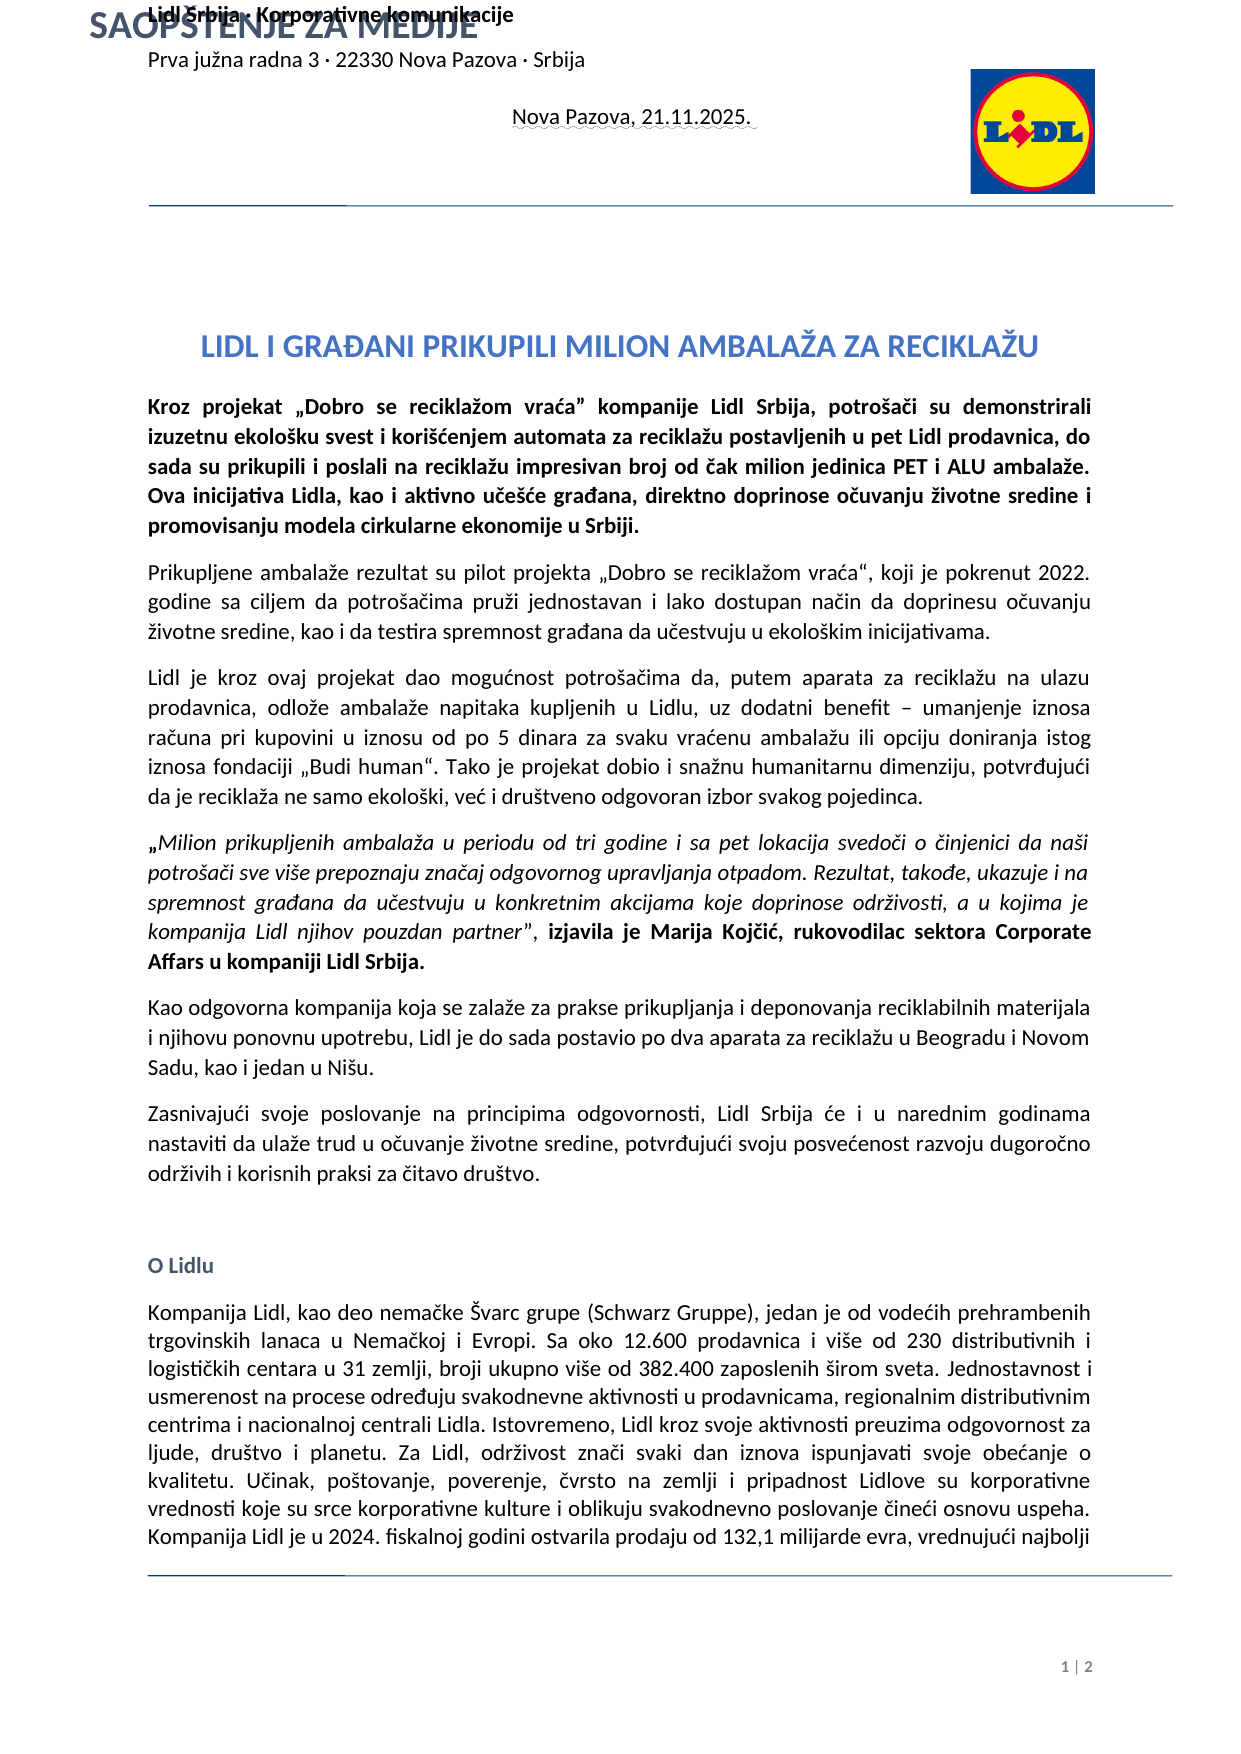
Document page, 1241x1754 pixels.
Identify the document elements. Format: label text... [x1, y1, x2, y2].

text LIDL I GRAĐANI PRIKUPILI MILION AMBALAŽA ZA RECIKLAŽU [148, 325, 1092, 366]
picture [970, 69, 1095, 194]
text Kroz projekat „Dobro se reciklažom vraća” kompanije Lidl Srbija, potrošači su demonstrirali izuzetnu ekološku svest i korišćenjem automata za reciklažu postavljenih u pet Lidl prodavnica, do sada su prikupili i poslali na reciklažu impresivan broj od čak milion jedinica PET i ALU ambalaže. Ova inicijativa Lidla, kao i aktivno učešće građana, direktno doprinose očuvanju životne sredine i promovisanju modela cirkularne ekonomije u Srbiji. [148, 392, 1092, 539]
text „Milion prikupljenih ambalaža u periodu od tri godine i sa pet lokacija svedoči o činjenici da naši potrošači sve više prepoznaju značaj odgovornog upravljanja otpadom. Rezultat, takođe, ukazuje i na spremnost građana da učestvuju u konkretnim akcijama koje doprinose održivosti, a u kojima je kompanija Lidl njihov pouzdan partner”, izjavila je Marija Kojčić, rukovodilac sektora Corporate Affars u kompaniji Lidl Srbija. [148, 828, 1092, 975]
text Zasnivajući svoje poslovanje na principima odgovornosti, Lidl Srbija će i u narednim godinama nastaviti da ulaže trud u očuvanje životne sredine, potvrđujući svoju posvećenost razvoju dugoročno održivih i korisnih praksi za čitavo društvo. [148, 1099, 1092, 1187]
text Prikupljene ambalaže rezultat su pilot projekta „Dobro se reciklažom vraća“, koji je pokrenut 2022. godine sa ciljem da potrošačima pruži jednostavan i lako dostupan način da doprinesu očuvanju životne sredine, kao i da testira spremnost građana da učestvuju u ekološkim inicijativama. [148, 558, 1092, 645]
text Lidl je kroz ovaj projekat dao mogućnost potrošačima da, putem aparata za reciklažu na ulazu prodavnica, odlože ambalaže napitaka kupljenih u Lidlu, uz dodatni benefit – umanjenje iznosa računa pri kupovini u iznosu od po 5 dinara za svaku vraćenu ambalažu ili opciju doniranja istog iznosa fondaciji „Budi human“. Tako je projekat dobio i snažnu humanitarnu dimenziju, potvrđujući da je reciklaža ne samo ekološki, već i društveno odgovoran izbor svakog pojedinca. [148, 663, 1092, 810]
text O Lidlu [148, 1251, 1092, 1279]
text Kao odgovorna kompanija koja se zalaže za prakse prikupljanja i deponovanja reciklabilnih materijala i njihovu ponovnu upotrebu, Lidl je do sada postavio po dva aparata za reciklažu u Beogradu i Novom Sadu, kao i jedan u Nišu. [148, 993, 1092, 1081]
